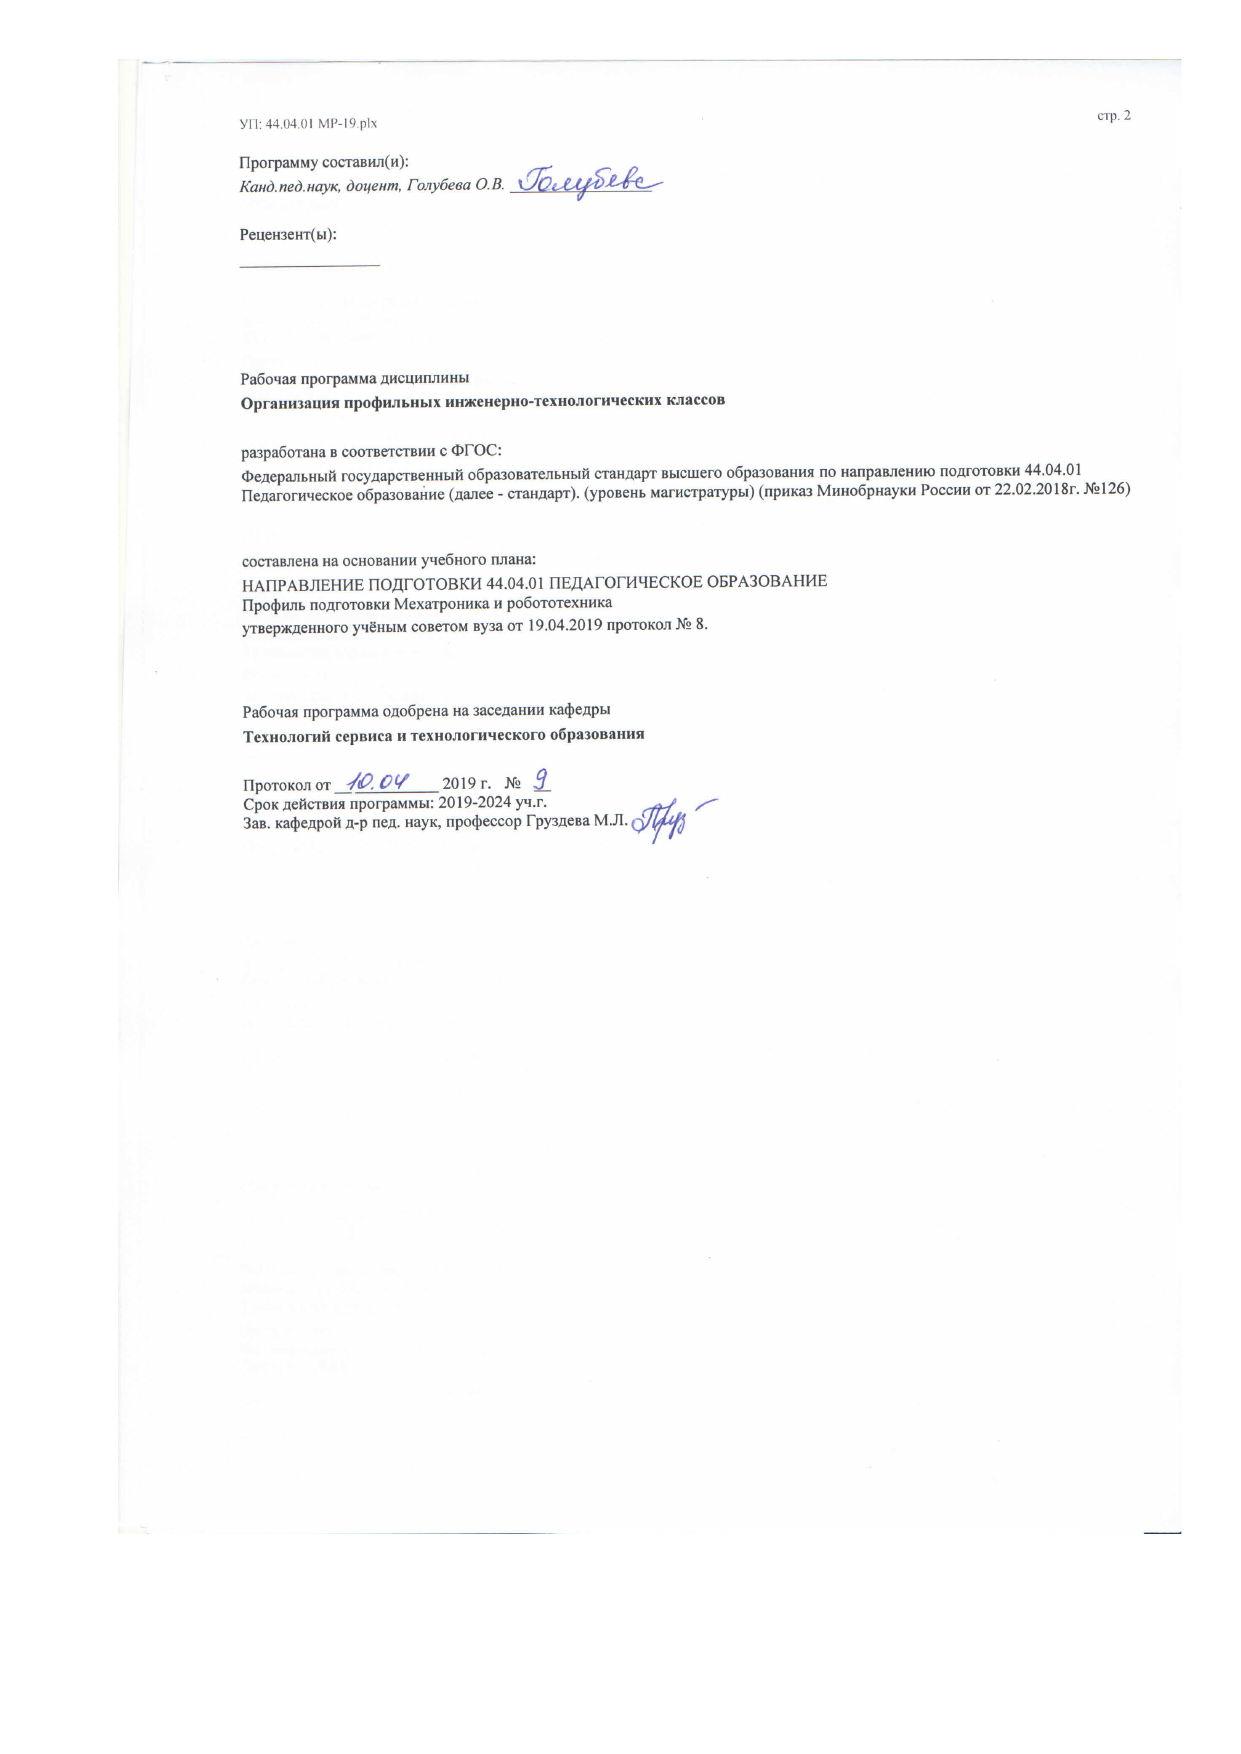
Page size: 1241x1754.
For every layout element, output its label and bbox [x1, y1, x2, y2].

picture [118, 59, 1182, 1534]
